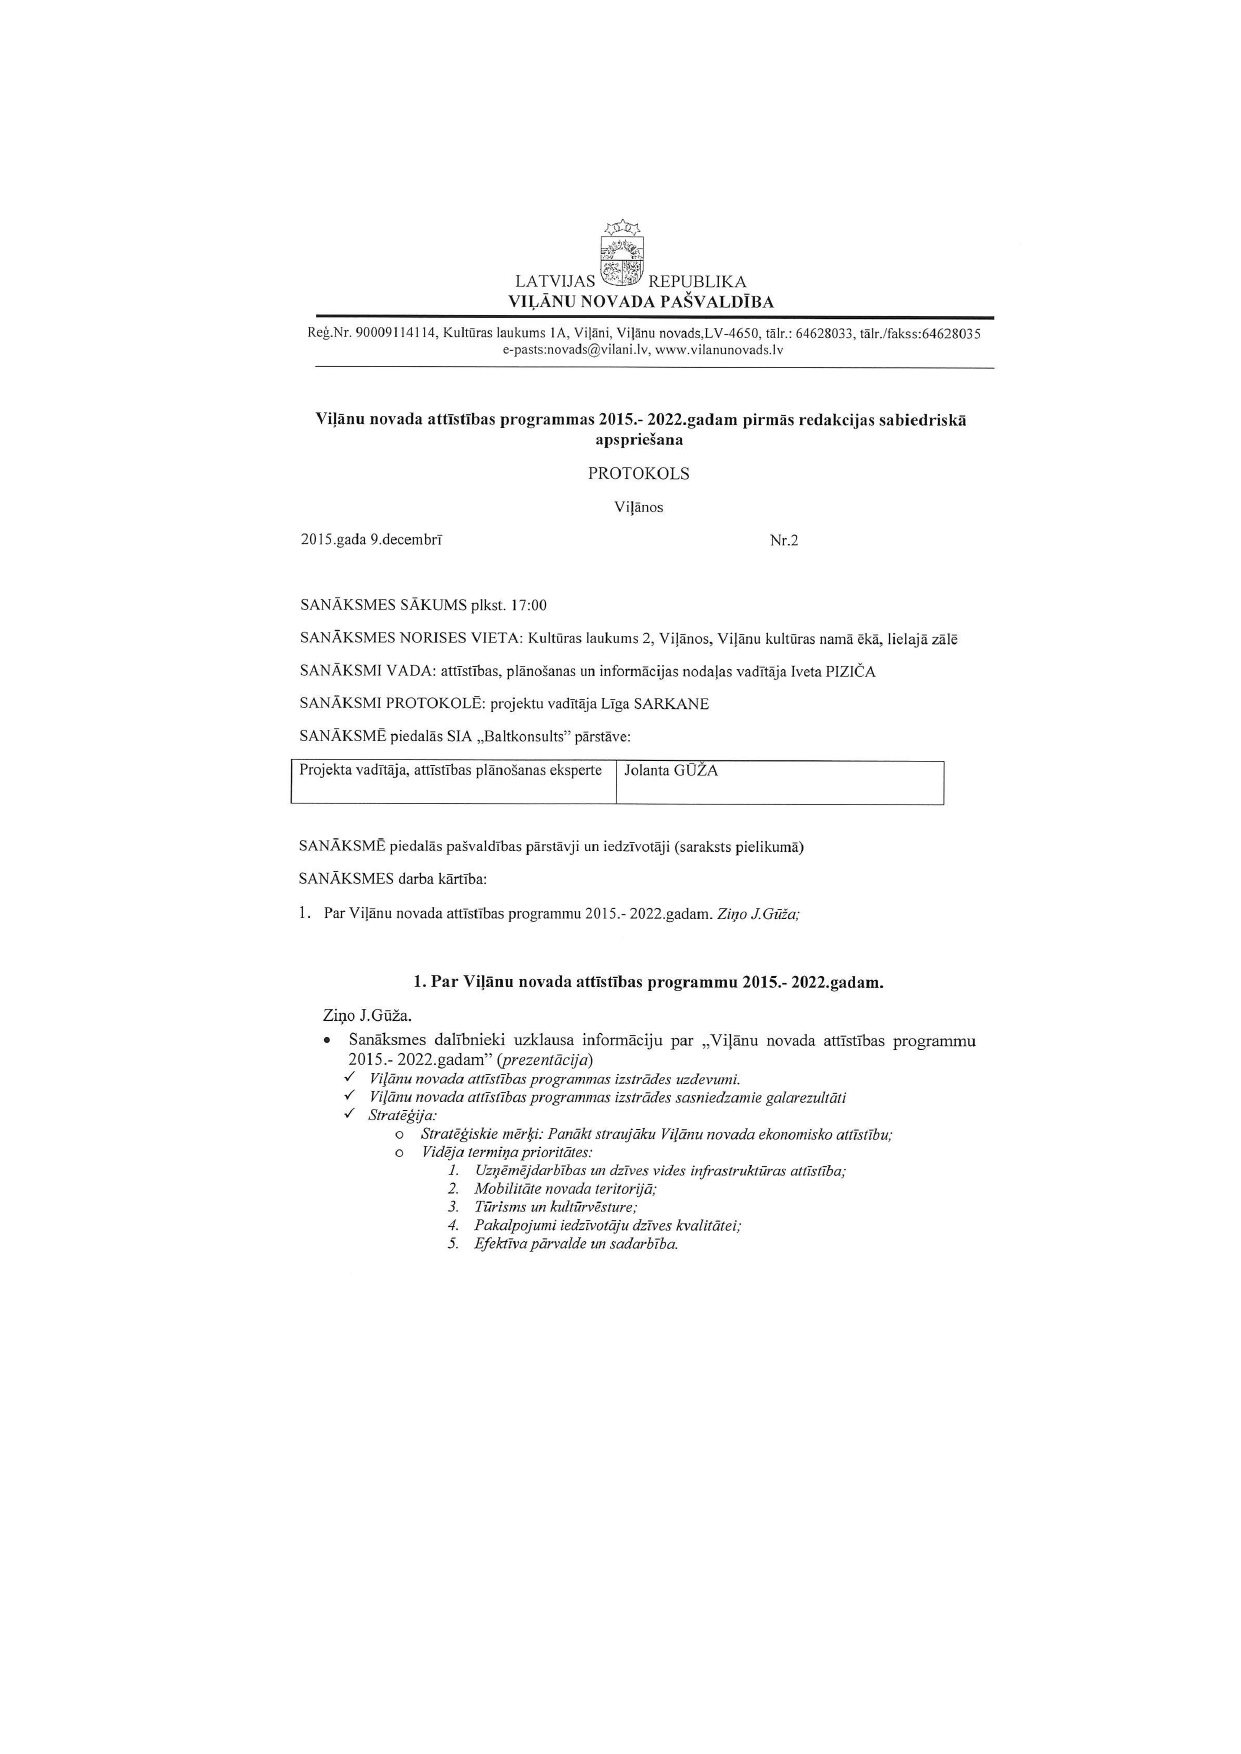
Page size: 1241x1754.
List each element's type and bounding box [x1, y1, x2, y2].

picture [187, 150, 1052, 1372]
